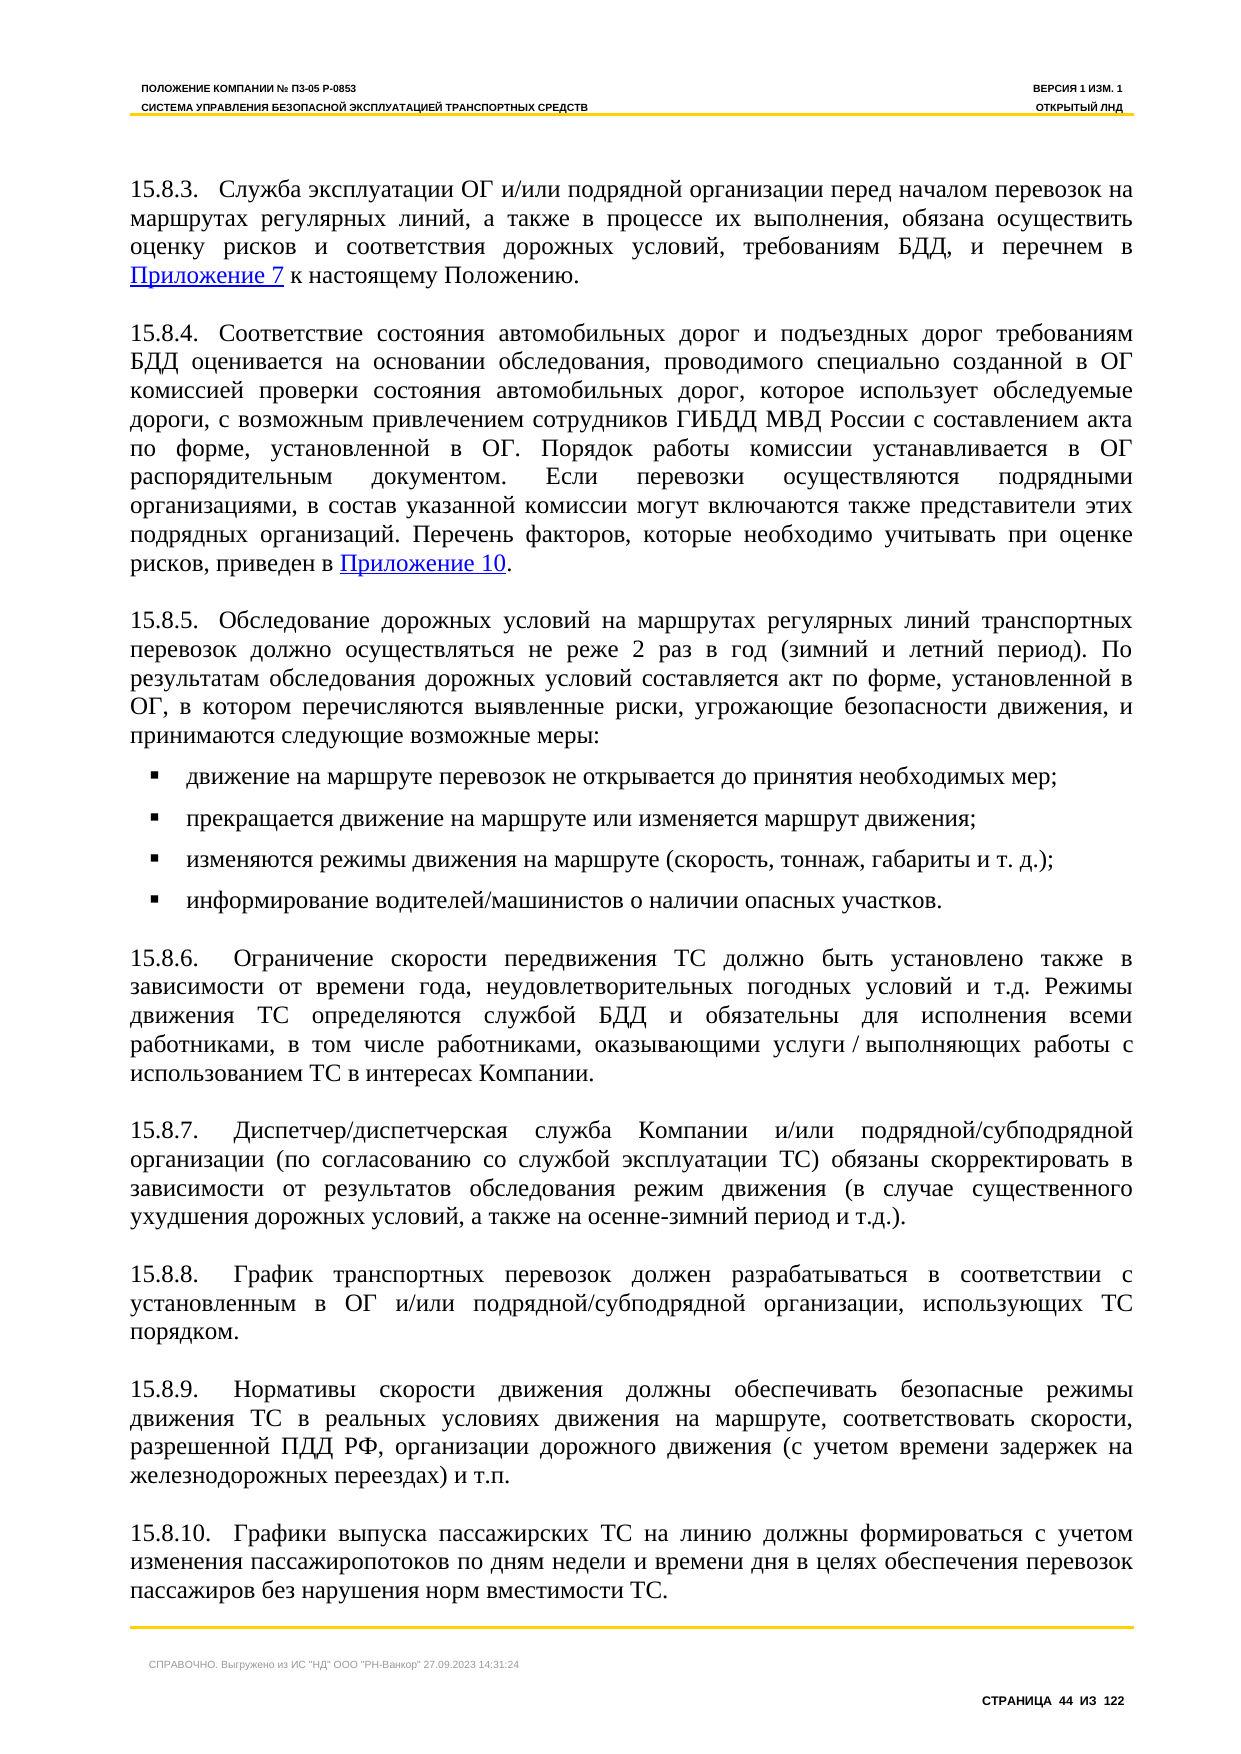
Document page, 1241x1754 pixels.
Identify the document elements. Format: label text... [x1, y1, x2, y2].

text 15.8.6. Ограничение скорости передвижения ТС должно быть установлено также в зависимости от времени года, неудовлетворительных погодных условий и т.д. Режимы движения ТС определяются службой БДД и обязательны для исполнения всеми работниками, в том числе работниками, оказывающими услуги / выполняющих работы с использованием ТС в интересах Компании. [130, 943, 1134, 1086]
list движение на маршруте перевозок не открывается до принятия необходимых мер; [149, 761, 1134, 790]
list изменяются режимы движения на маршруте (скорость, тоннаж, габариты и т. д.); [149, 844, 1134, 873]
text 15.8.10. Графики выпуска пассажирских ТС на линию должны формироваться с учетом изменения пассажиропотоков по дням недели и времени дня в целях обеспечения перевозок пассажиров без нарушения норм вместимости ТС. [130, 1518, 1134, 1604]
list прекращается движение на маршруте или изменяется маршрут движения; [149, 803, 1134, 831]
list информирование водителей/машинистов о наличии опасных участков. [149, 885, 1134, 914]
text 15.8.5. Обследование дорожных условий на маршрутах регулярных линий транспортных перевозок должно осуществляться не реже 2 раз в год (зимний и летний период). По результатам обследования дорожных условий составляется акт по форме, установленной в ОГ, в котором перечисляются выявленные риски, угрожающие безопасности движения, и принимаются следующие возможные меры: [130, 605, 1134, 749]
text 15.8.9. Нормативы скорости движения должны обеспечивать безопасные режимы движения ТС в реальных условиях движения на маршруте, соответствовать скорости, разрешенной ПДД РФ, организации дорожного движения (с учетом времени задержек на железнодорожных переездах) и т.п. [130, 1374, 1134, 1489]
text 15.8.7. Диспетчер/диспетчерская служба Компании и/или подрядной/субподрядной организации (по согласованию со службой эксплуатации ТС) обязаны скорректировать в зависимости от результатов обследования режим движения (в случае существенного ухудшения дорожных условий, а также на осенне-зимний период и т.д.). [130, 1115, 1134, 1230]
text 15.8.8. График транспортных перевозок должен разрабатываться в соответствии с установленным в ОГ и/или подрядной/субподрядной организации, использующих ТС порядком. [130, 1259, 1134, 1345]
text 15.8.4. Соответствие состояния автомобильных дорог и подъездных дорог требованиям БДД оценивается на основании обследования, проводимого специально созданной в ОГ комиссией проверки состояния автомобильных дорог, которое использует обследуемые дороги, с возможным привлечением сотрудников ГИБДД МВД России с составлением акта по форме, установленной в ОГ. Порядок работы комиссии устанавливается в ОГ распорядительным документом. Если перевозки осуществляются подрядными организациями, в состав указанной комиссии могут включаются также представители этих подрядных организаций. Перечень факторов, которые необходимо учитывать при оценке рисков, приведен в Приложение 10. [130, 318, 1134, 576]
text 15.8.3. Служба эксплуатации ОГ и/или подрядной организации перед началом перевозок на маршрутах регулярных линий, а также в процессе их выполнения, обязана осуществить оценку рисков и соответствия дорожных условий, требованиям БДД, и перечнем в Приложение 7 к настоящему Положению. [130, 174, 1134, 289]
